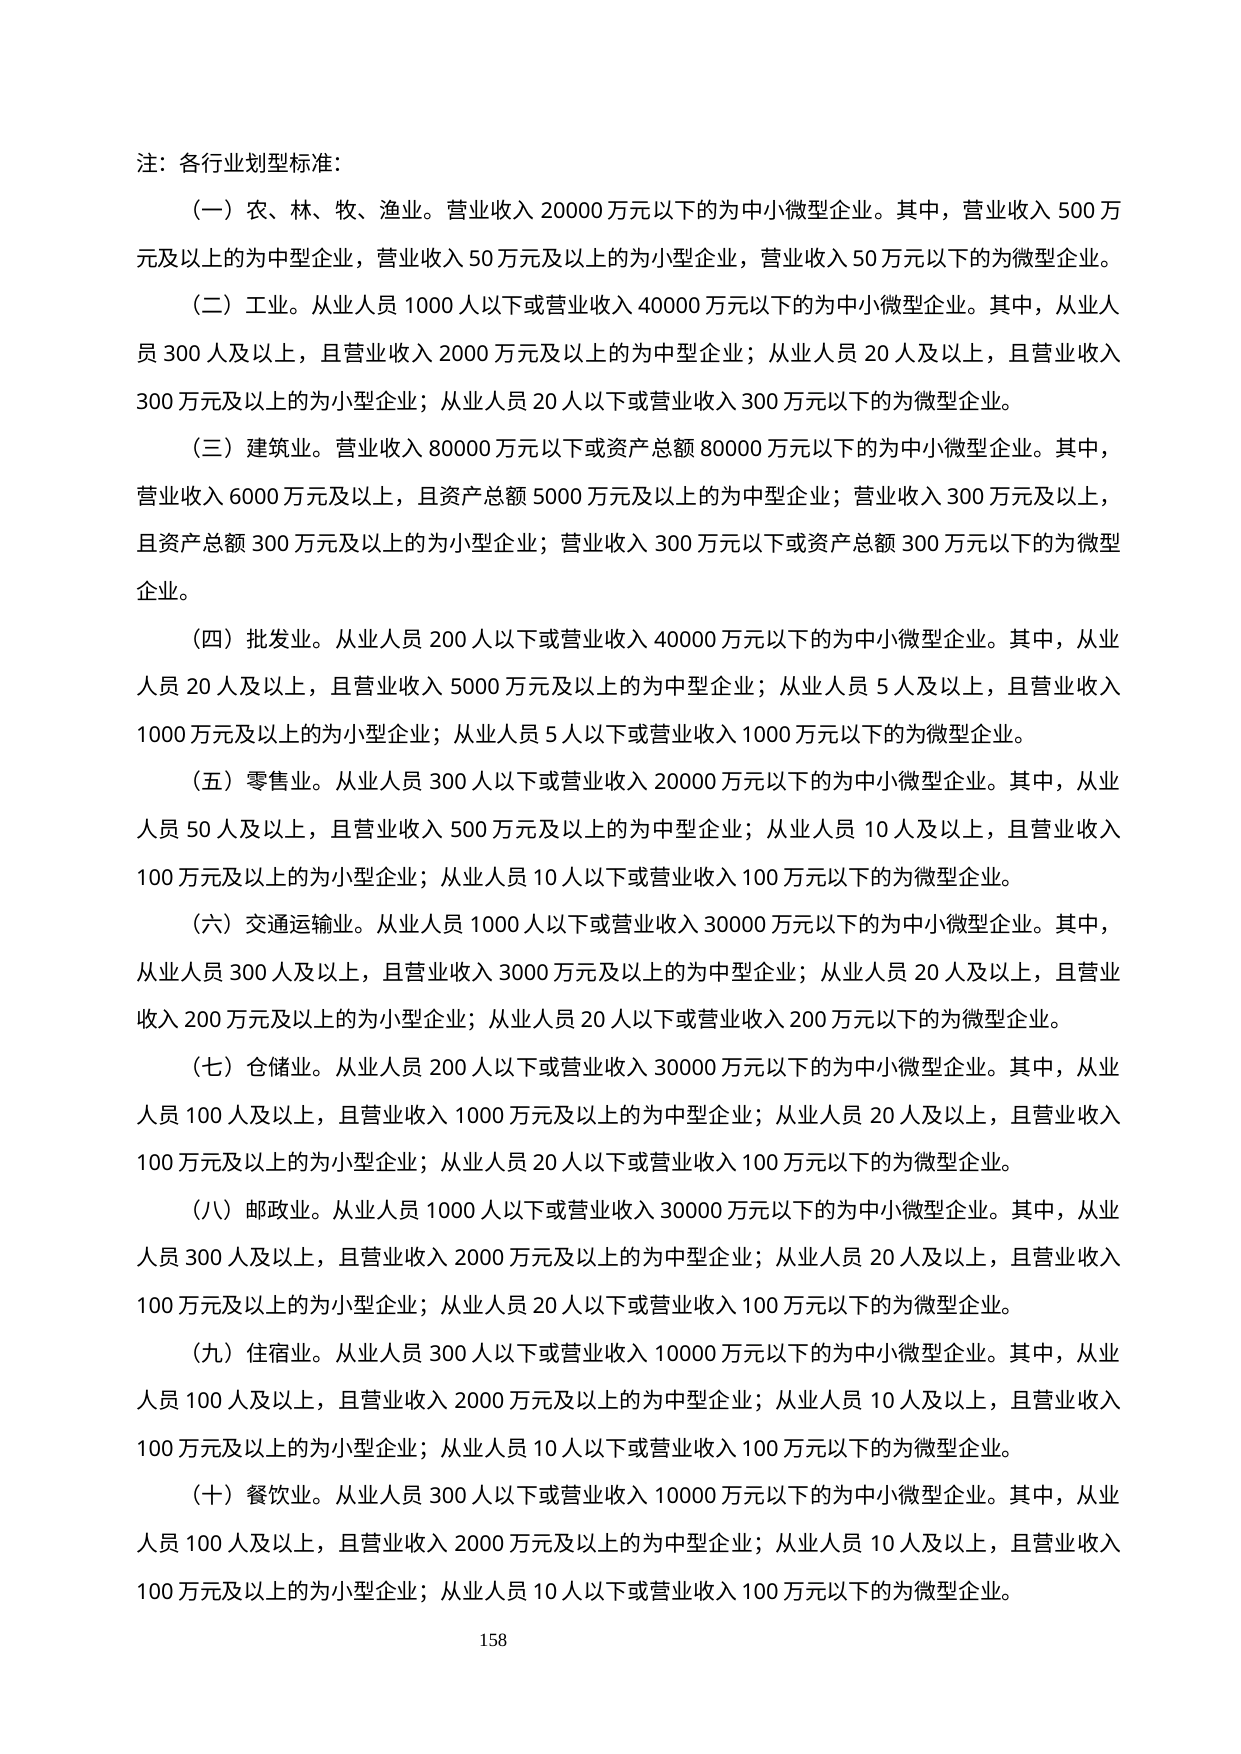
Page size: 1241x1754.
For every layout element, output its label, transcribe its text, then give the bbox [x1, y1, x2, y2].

text （三）建筑业。营业收入80000万元以下或资产总额80000万元以下的为中小微型企业。其中，营业收入6000万元及以上，且资产总额5000万元及以上的为中型企业；营业收入300万元及以上，且资产总额300万元及以上的为小型企业；营业收入300万元以下或资产总额300万元以下的为微型企业。 [136, 431, 1122, 606]
text （七）仓储业。从业人员200人以下或营业收入30000万元以下的为中小微型企业。其中，从业人员100人及以上，且营业收入1000万元及以上的为中型企业；从业人员20人及以上，且营业收入100万元及以上的为小型企业；从业人员20人以下或营业收入100万元以下的为微型企业。 [136, 1050, 1122, 1177]
text （一）农、林、牧、渔业。营业收入20000万元以下的为中小微型企业。其中，营业收入500万元及以上的为中型企业，营业收入50万元及以上的为小型企业，营业收入50万元以下的为微型企业。 [136, 193, 1122, 273]
text （十）餐饮业。从业人员300人以下或营业收入10000万元以下的为中小微型企业。其中，从业人员100人及以上，且营业收入2000万元及以上的为中型企业；从业人员10人及以上，且营业收入100万元及以上的为小型企业；从业人员10人以下或营业收入100万元以下的为微型企业。 [136, 1478, 1122, 1605]
text （四）批发业。从业人员200人以下或营业收入40000万元以下的为中小微型企业。其中，从业人员20人及以上，且营业收入5000万元及以上的为中型企业；从业人员5人及以上，且营业收入1000万元及以上的为小型企业；从业人员5人以下或营业收入1000万元以下的为微型企业。 [136, 622, 1122, 748]
text （二）工业。从业人员1000人以下或营业收入40000万元以下的为中小微型企业。其中，从业人员300人及以上，且营业收入2000万元及以上的为中型企业；从业人员20人及以上，且营业收入300万元及以上的为小型企业；从业人员20人以下或营业收入300万元以下的为微型企业。 [136, 288, 1122, 415]
text （九）住宿业。从业人员300人以下或营业收入10000万元以下的为中小微型企业。其中，从业人员100人及以上，且营业收入2000万元及以上的为中型企业；从业人员10人及以上，且营业收入100万元及以上的为小型企业；从业人员10人以下或营业收入100万元以下的为微型企业。 [136, 1336, 1122, 1463]
text 注：各行业划型标准： [136, 146, 1122, 177]
text （五）零售业。从业人员300人以下或营业收入20000万元以下的为中小微型企业。其中，从业人员50人及以上，且营业收入500万元及以上的为中型企业；从业人员10人及以上，且营业收入100万元及以上的为小型企业；从业人员10人以下或营业收入100万元以下的为微型企业。 [136, 764, 1122, 891]
text （八）邮政业。从业人员1000人以下或营业收入30000万元以下的为中小微型企业。其中，从业人员300人及以上，且营业收入2000万元及以上的为中型企业；从业人员20人及以上，且营业收入100万元及以上的为小型企业；从业人员20人以下或营业收入100万元以下的为微型企业。 [136, 1193, 1122, 1320]
text （六）交通运输业。从业人员1000人以下或营业收入30000万元以下的为中小微型企业。其中，从业人员300人及以上，且营业收入3000万元及以上的为中型企业；从业人员20人及以上，且营业收入200万元及以上的为小型企业；从业人员20人以下或营业收入200万元以下的为微型企业。 [136, 907, 1122, 1034]
